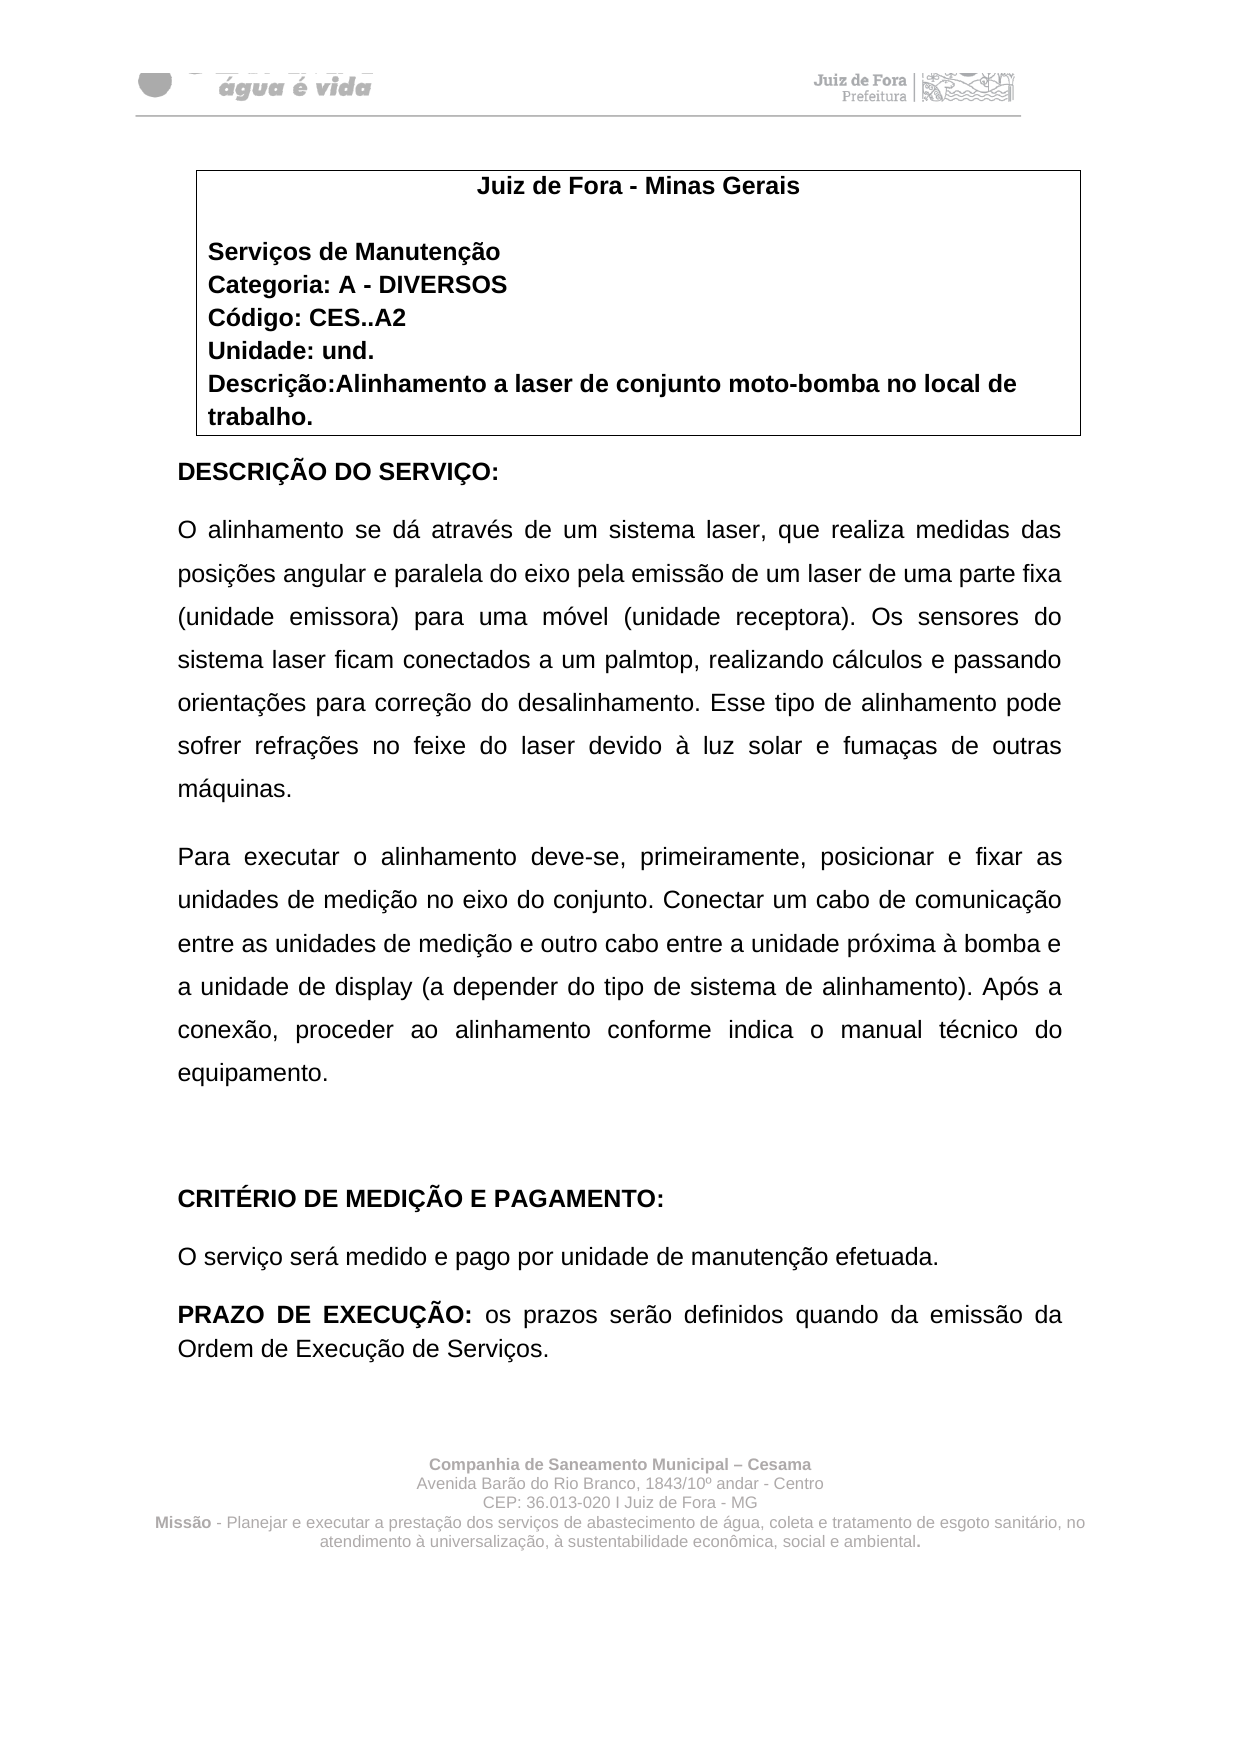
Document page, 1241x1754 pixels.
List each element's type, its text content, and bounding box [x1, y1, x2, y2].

text Para executar o alinhamento deve-se, primeiramente, posicionar e fixar as unidades de medição no eixo do conjunto. Conectar um cabo de comunicação entre as unidades de medição e outro cabo entre a unidade próxima à bomba e a unidade de display (a depender do tipo de sistema de alinhamento). Após a conexão, proceder ao alinhamento conforme indica o manual técnico do equipamento. [177, 842, 1064, 1087]
picture [135, 73, 1022, 117]
text O serviço será medido e pago por unidade de manutenção efetuada. [177, 1242, 1105, 1271]
text O alinhamento se dá através de um sistema laser, que realiza medidas das posições angular e paralela do eixo pela emissão de um laser de uma parte fixa (unidade emissora) para uma móvel (unidade receptora). Os sensores do sistema laser ficam conectados a um palmtop, realizando cálculos e passando orientações para correção do desalinhamento. Esse tipo de alinhamento pode sofrer refrações no feixe do laser devido à luz solar e fumaças de outras máquinas. [177, 516, 1063, 803]
text DESCRIÇÃO DO SERVIÇO: [177, 457, 1105, 486]
text CRITÉRIO DE MEDIÇÃO E PAGAMENTO: [177, 1184, 1105, 1213]
text PRAZO DE EXECUÇÃO: os prazos serão definidos quando da emissão da Ordem de Execução de Serviços. [177, 1301, 1063, 1362]
